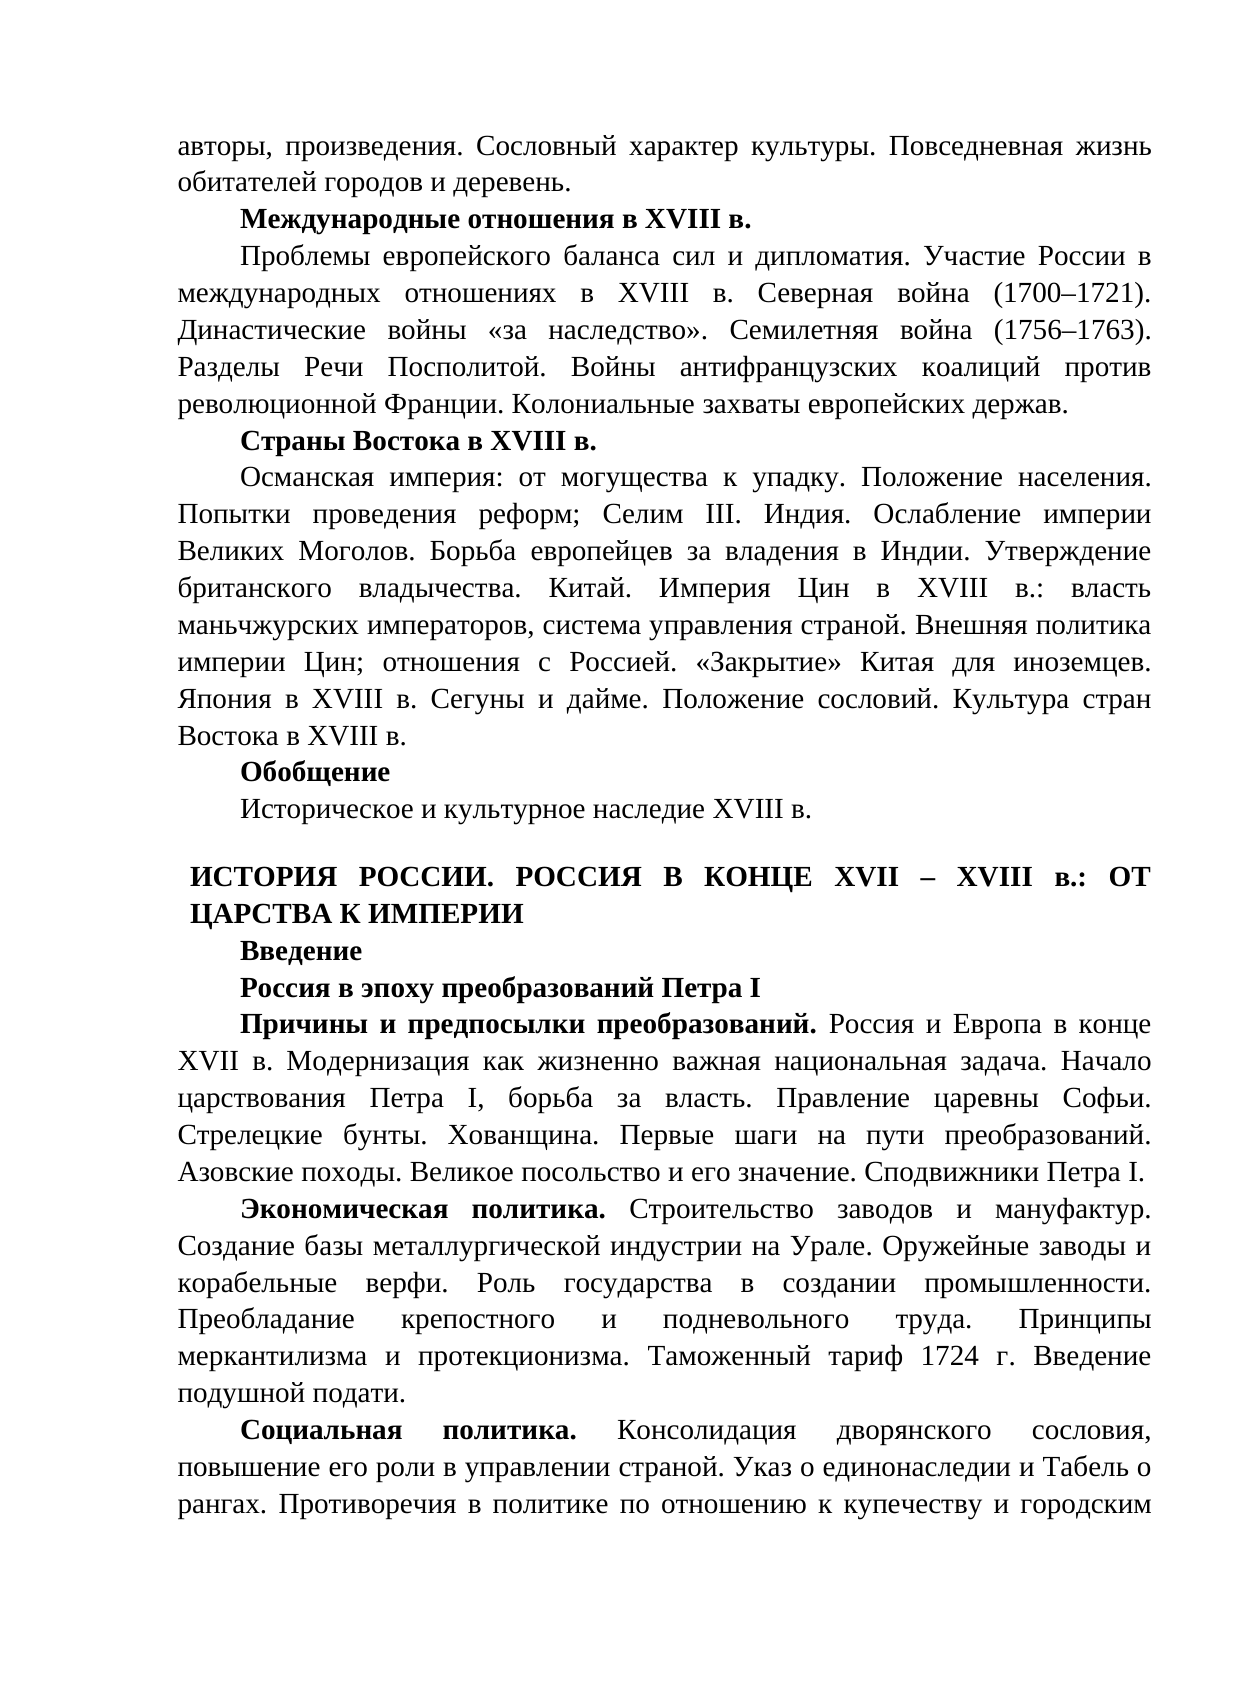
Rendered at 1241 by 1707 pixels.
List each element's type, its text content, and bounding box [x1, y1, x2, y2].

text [177, 128, 1152, 198]
text Обобщение [177, 754, 1152, 788]
text Проблемы европейского баланса сил и дипломатия. Участие России в международных отношениях в XVIII в. Северная война (1700–1721). Династические войны «за наследство». Семилетняя война (1756–1763). Разделы Речи Посполитой. Войны антифранцузских коалиций против революционной Франции. Колониальные захваты европейских держав. [177, 238, 1152, 419]
text ИСТОРИЯ РОССИИ. РОССИЯ В КОНЦЕ XVII – XVIII в.: ОТ ЦАРСТВА К ИМПЕРИИ [190, 859, 1152, 929]
text Введение [177, 933, 1152, 966]
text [177, 1412, 1152, 1519]
text Османская империя: от могущества к упадку. Положение населения. Попытки проведения реформ; Селим III. Индия. Ослабление империи Великих Моголов. Борьба европейцев за владения в Индии. Утверждение британского владычества. Китай. Империя Цин в XVIII в.: власть маньчжурских императоров, система управления страной. Внешняя политика империи Цин; отношения с Россией. «Закрытие» Китая для иноземцев. Япония в XVIII в. Сегуны и дайме. Положение сословий. Культура стран Востока в XVIII в. [177, 459, 1152, 751]
text Международные отношения в XVIII в. [177, 201, 1152, 235]
text Страны Востока в XVIII в. [177, 423, 1152, 456]
text Россия в эпоху преобразований Петра I [177, 970, 1152, 1003]
text Экономическая политика. Строительство заводов и мануфактур. Создание базы металлургической индустрии на Урале. Оружейные заводы и корабельные верфи. Роль государства в создании промышленности. Преобладание крепостного и подневольного труда. Принципы меркантилизма и протекционизма. Таможенный тариф 1724 г. Введение подушной подати. [177, 1191, 1152, 1409]
text Причины и предпосылки преобразований. Россия и Европа в конце XVII в. Модернизация как жизненно важная национальная задача. Начало царствования Петра I, борьба за власть. Правление царевны Софьи. Стрелецкие бунты. Хованщина. Первые шаги на пути преобразований. Азовские походы. Великое посольство и его значение. Сподвижники Петра I. [177, 1007, 1152, 1188]
text Историческое и культурное наследие XVIII в. [177, 791, 1152, 825]
